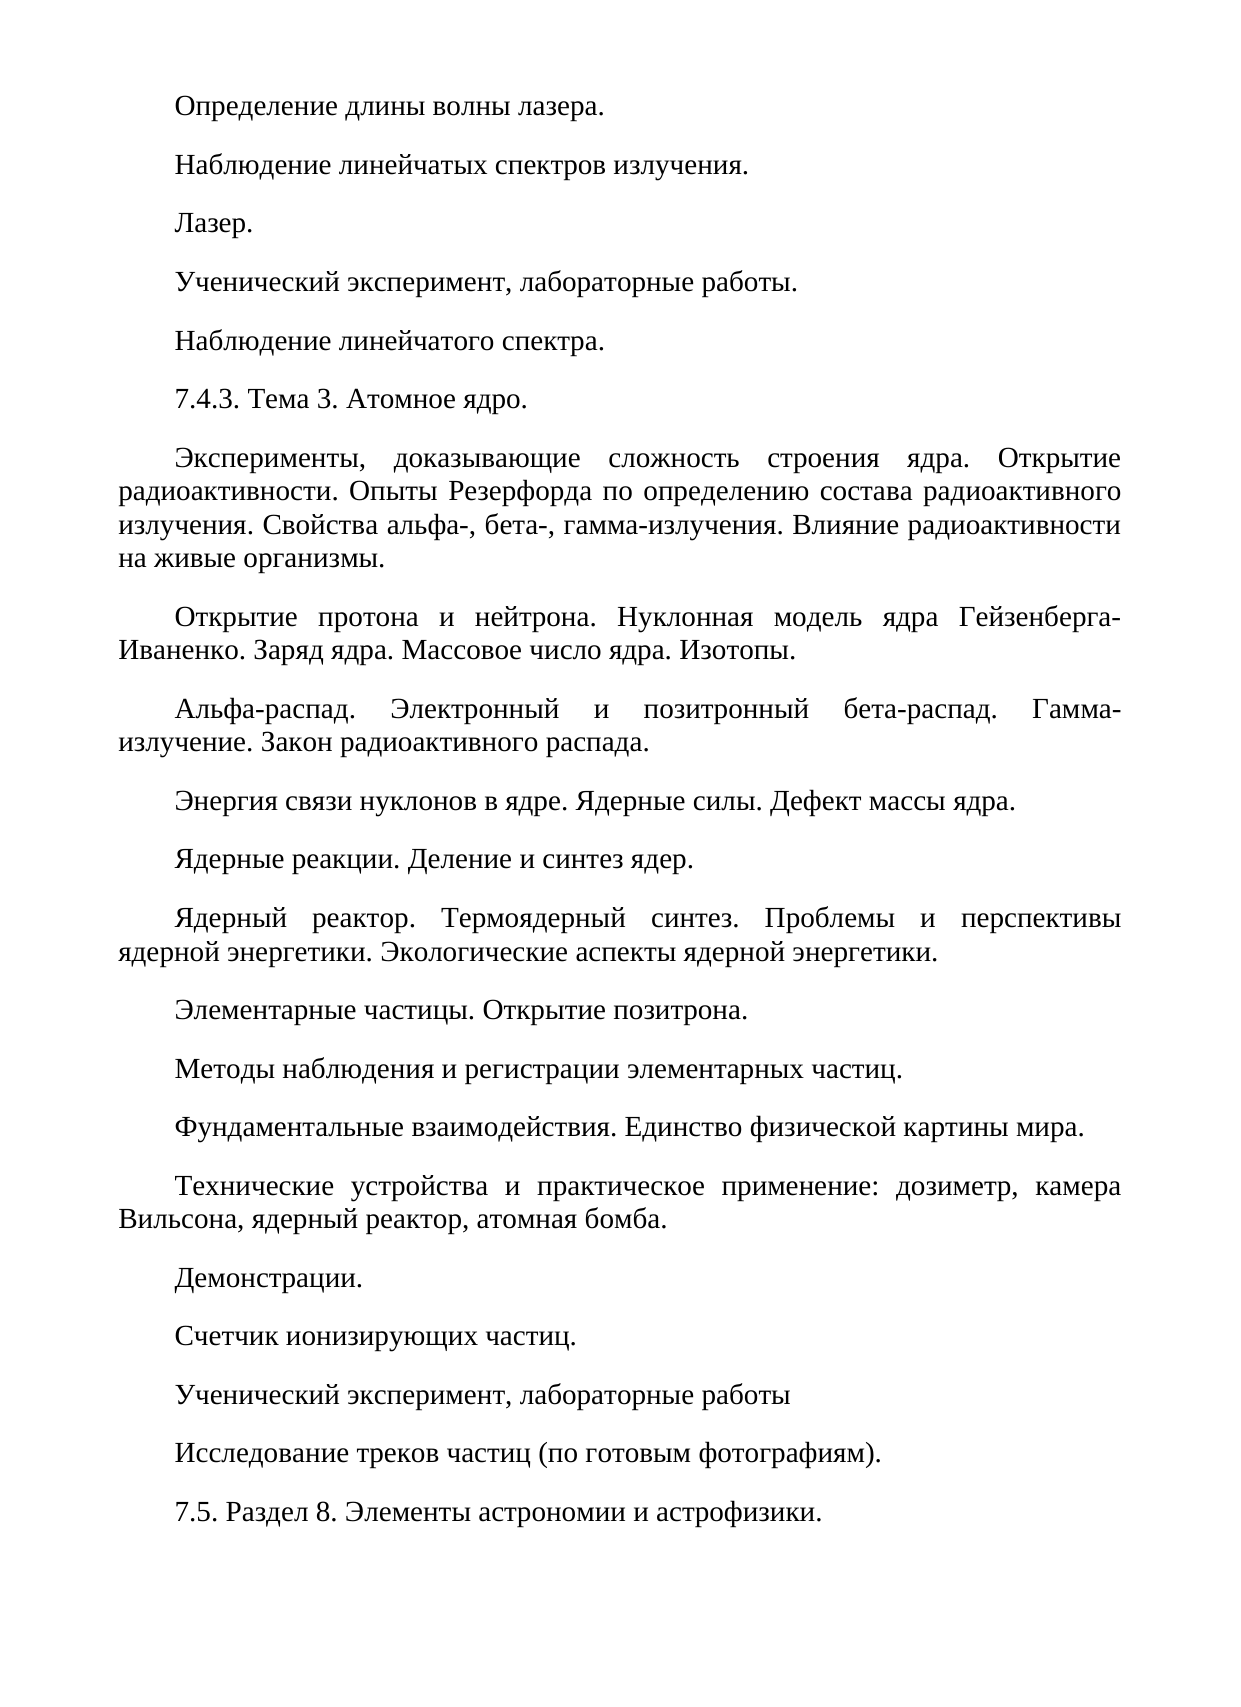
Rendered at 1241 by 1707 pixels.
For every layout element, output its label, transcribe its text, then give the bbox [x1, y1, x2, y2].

text Ученический эксперимент, лабораторные работы. [118, 264, 1122, 298]
text Наблюдение линейчатого спектра. [118, 323, 1122, 356]
text Элементарные частицы. Открытие позитрона. [118, 992, 1122, 1026]
text Открытие протона и нейтрона. Нуклонная модель ядра Гейзенберга-Иваненко. Заряд ядра. Массовое число ядра. Изотопы. [118, 599, 1122, 666]
text Альфа-распад. Электронный и позитронный бета-распад. Гамма-излучение. Закон радиоактивного распада. [118, 691, 1122, 758]
text Исследование треков частиц (по готовым фотографиям). [118, 1436, 1122, 1469]
text Ядерные реакции. Деление и синтез ядер. [118, 842, 1122, 875]
text Счетчик ионизирующих частиц. [118, 1318, 1122, 1352]
text Ядерный реактор. Термоядерный синтез. Проблемы и перспективы ядерной энергетики. Экологические аспекты ядерной энергетики. [118, 900, 1122, 967]
text 7.5. Раздел 8. Элементы астрономии и астрофизики. [118, 1494, 1122, 1528]
text Эксперименты, доказывающие сложность строения ядра. Открытие радиоактивности. Опыты Резерфорда по определению состава радиоактивного излучения. Свойства альфа-, бета-, гамма-излучения. Влияние радиоактивности на живые организмы. [118, 440, 1122, 574]
text Демонстрации. [118, 1260, 1122, 1293]
text Технические устройства и практическое применение: дозиметр, камера Вильсона, ядерный реактор, атомная бомба. [118, 1168, 1122, 1235]
text Наблюдение линейчатых спектров излучения. [118, 147, 1122, 181]
text 7.4.3. Тема 3. Атомное ядро. [118, 381, 1122, 415]
text Энергия связи нуклонов в ядре. Ядерные силы. Дефект массы ядра. [118, 783, 1122, 817]
text Методы наблюдения и регистрации элементарных частиц. [118, 1051, 1122, 1084]
text Определение длины волны лазера. [118, 88, 1122, 122]
text Фундаментальные взаимодействия. Единство физической картины мира. [118, 1109, 1122, 1143]
text Ученический эксперимент, лабораторные работы [118, 1377, 1122, 1411]
text Лазер. [118, 206, 1122, 239]
